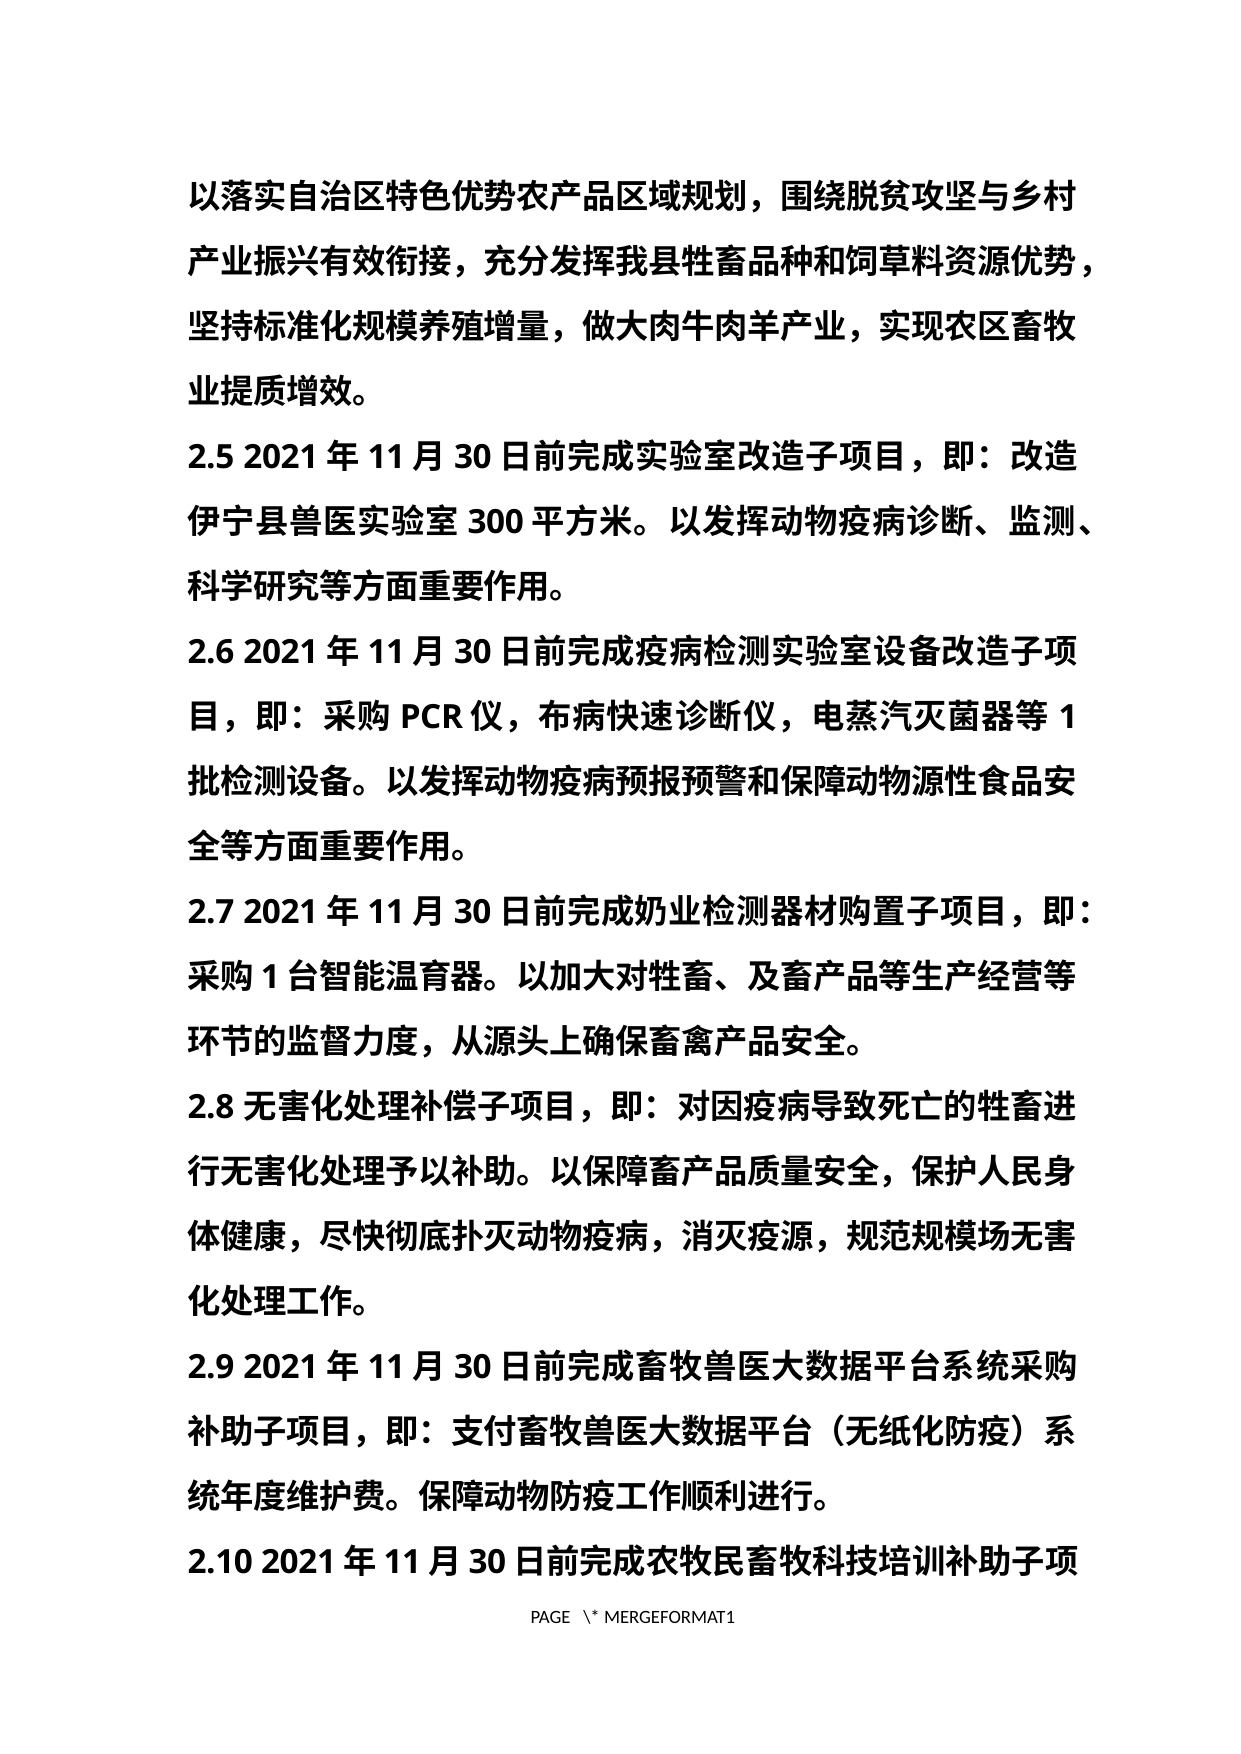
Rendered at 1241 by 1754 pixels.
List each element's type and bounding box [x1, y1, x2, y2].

text [187, 162, 1078, 1592]
